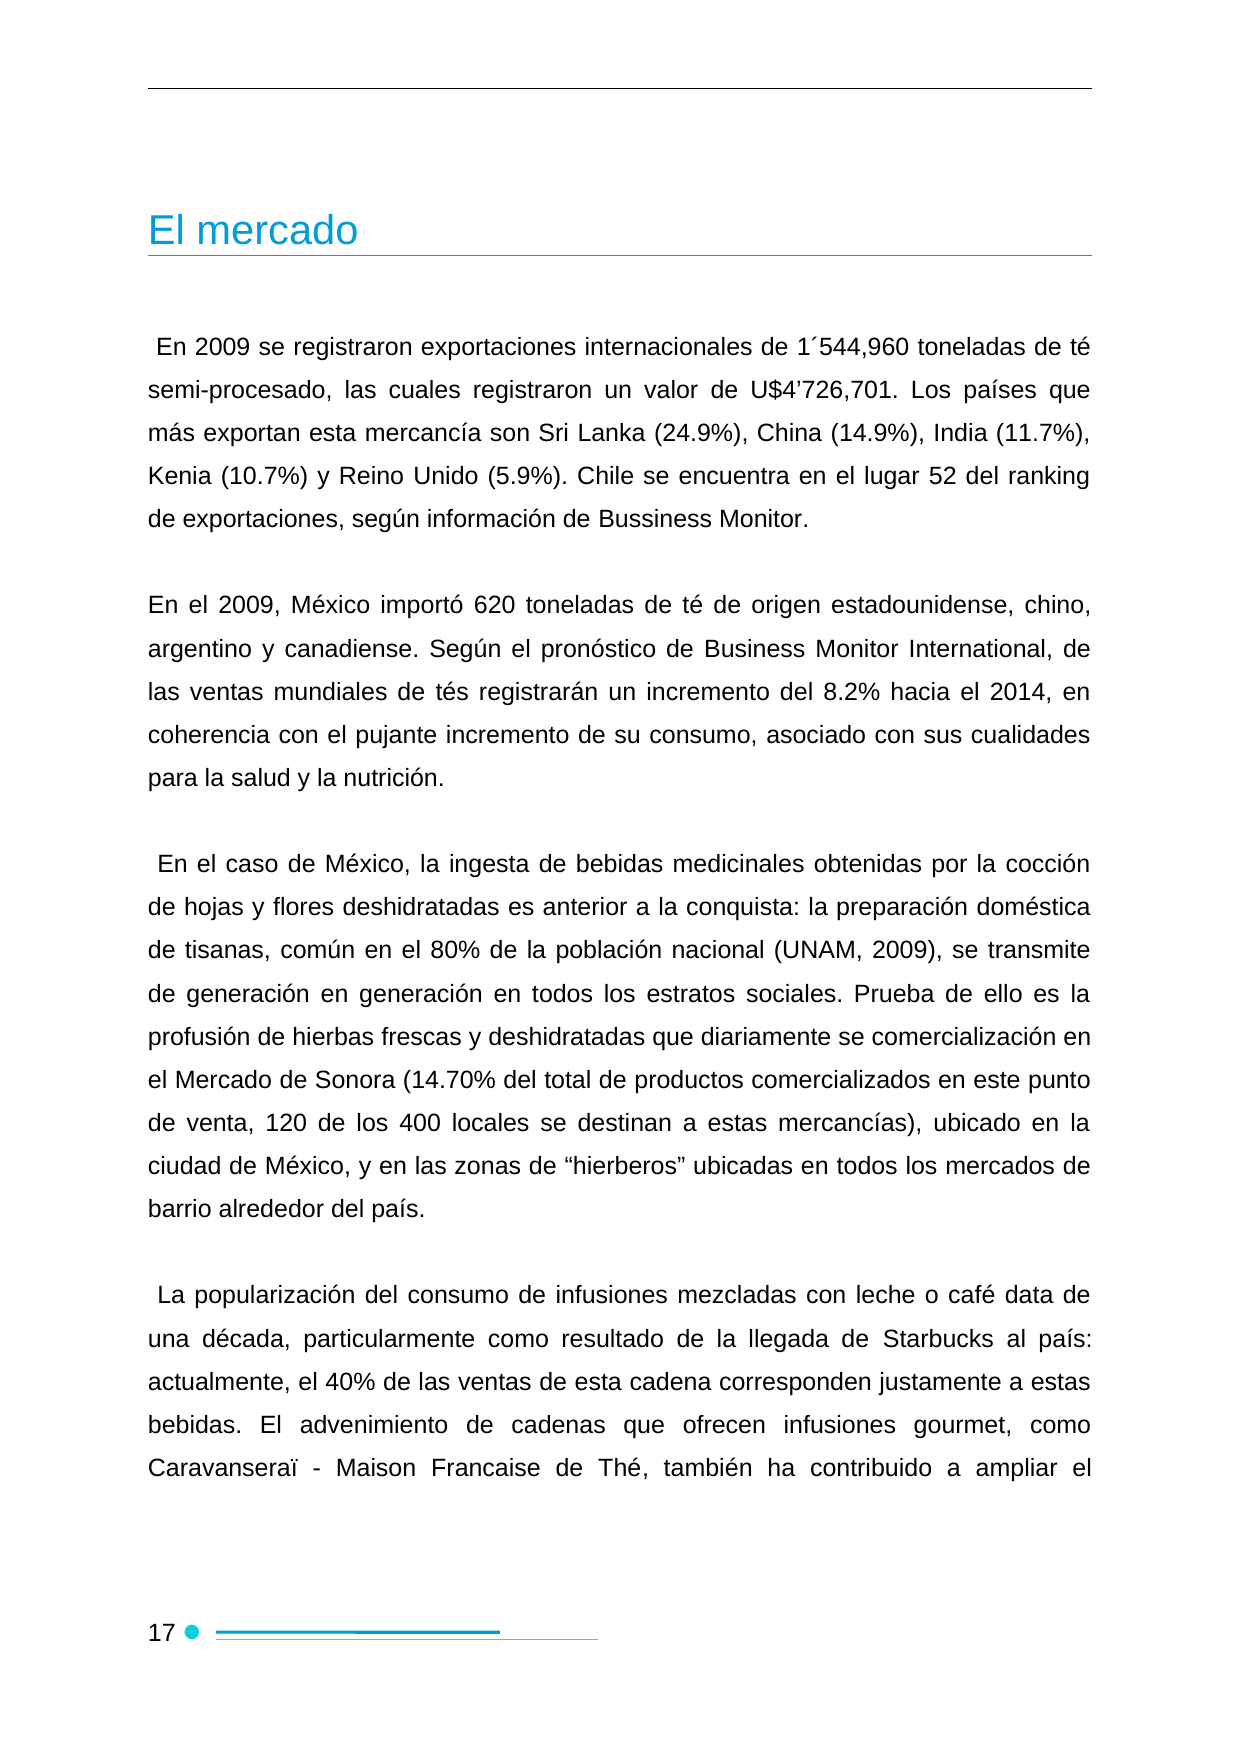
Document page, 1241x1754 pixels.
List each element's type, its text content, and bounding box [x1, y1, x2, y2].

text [148, 1281, 1092, 1482]
text En el 2009, México importó 620 toneladas de té de origen estadounidense, chino, argentino y canadiense. Según el pronóstico de Business Monitor International, de las ventas mundiales de tés registrarán un incremento del 8.2% hacia el 2014, en coherencia con el pujante incremento de su consumo, asociado con sus cualidades para la salud y la nutrición. [148, 591, 1092, 792]
subtitle El mercado [148, 205, 1092, 255]
text En 2009 se registraron exportaciones internacionales de 1´544,960 toneladas de té semi-procesado, las cuales registraron un valor de U$4’726,701. Los países que más exportan esta mercancía son Sri Lanka (24.9%), China (14.9%), India (11.7%), Kenia (10.7%) y Reino Unido (5.9%). Chile se encuentra en el lugar 52 del ranking de exportaciones, según información de Bussiness Monitor. [148, 332, 1092, 533]
text En el caso de México, la ingesta de bebidas medicinales obtenidas por la cocción de hojas y flores deshidratadas es anterior a la conquista: la preparación doméstica de tisanas, común en el 80% de la población nacional (UNAM, 2009), se transmite de generación en generación en todos los estratos sociales. Prueba de ello es la profusión de hierbas frescas y deshidratadas que diariamente se comercialización en el Mercado de Sonora (14.70% del total de productos comercializados en este punto de venta, 120 de los 400 locales se destinan a estas mercancías), ubicado en la ciudad de México, y en las zonas de “hierberos” ubicadas en todos los mercados de barrio alrededor del país. [148, 849, 1092, 1223]
